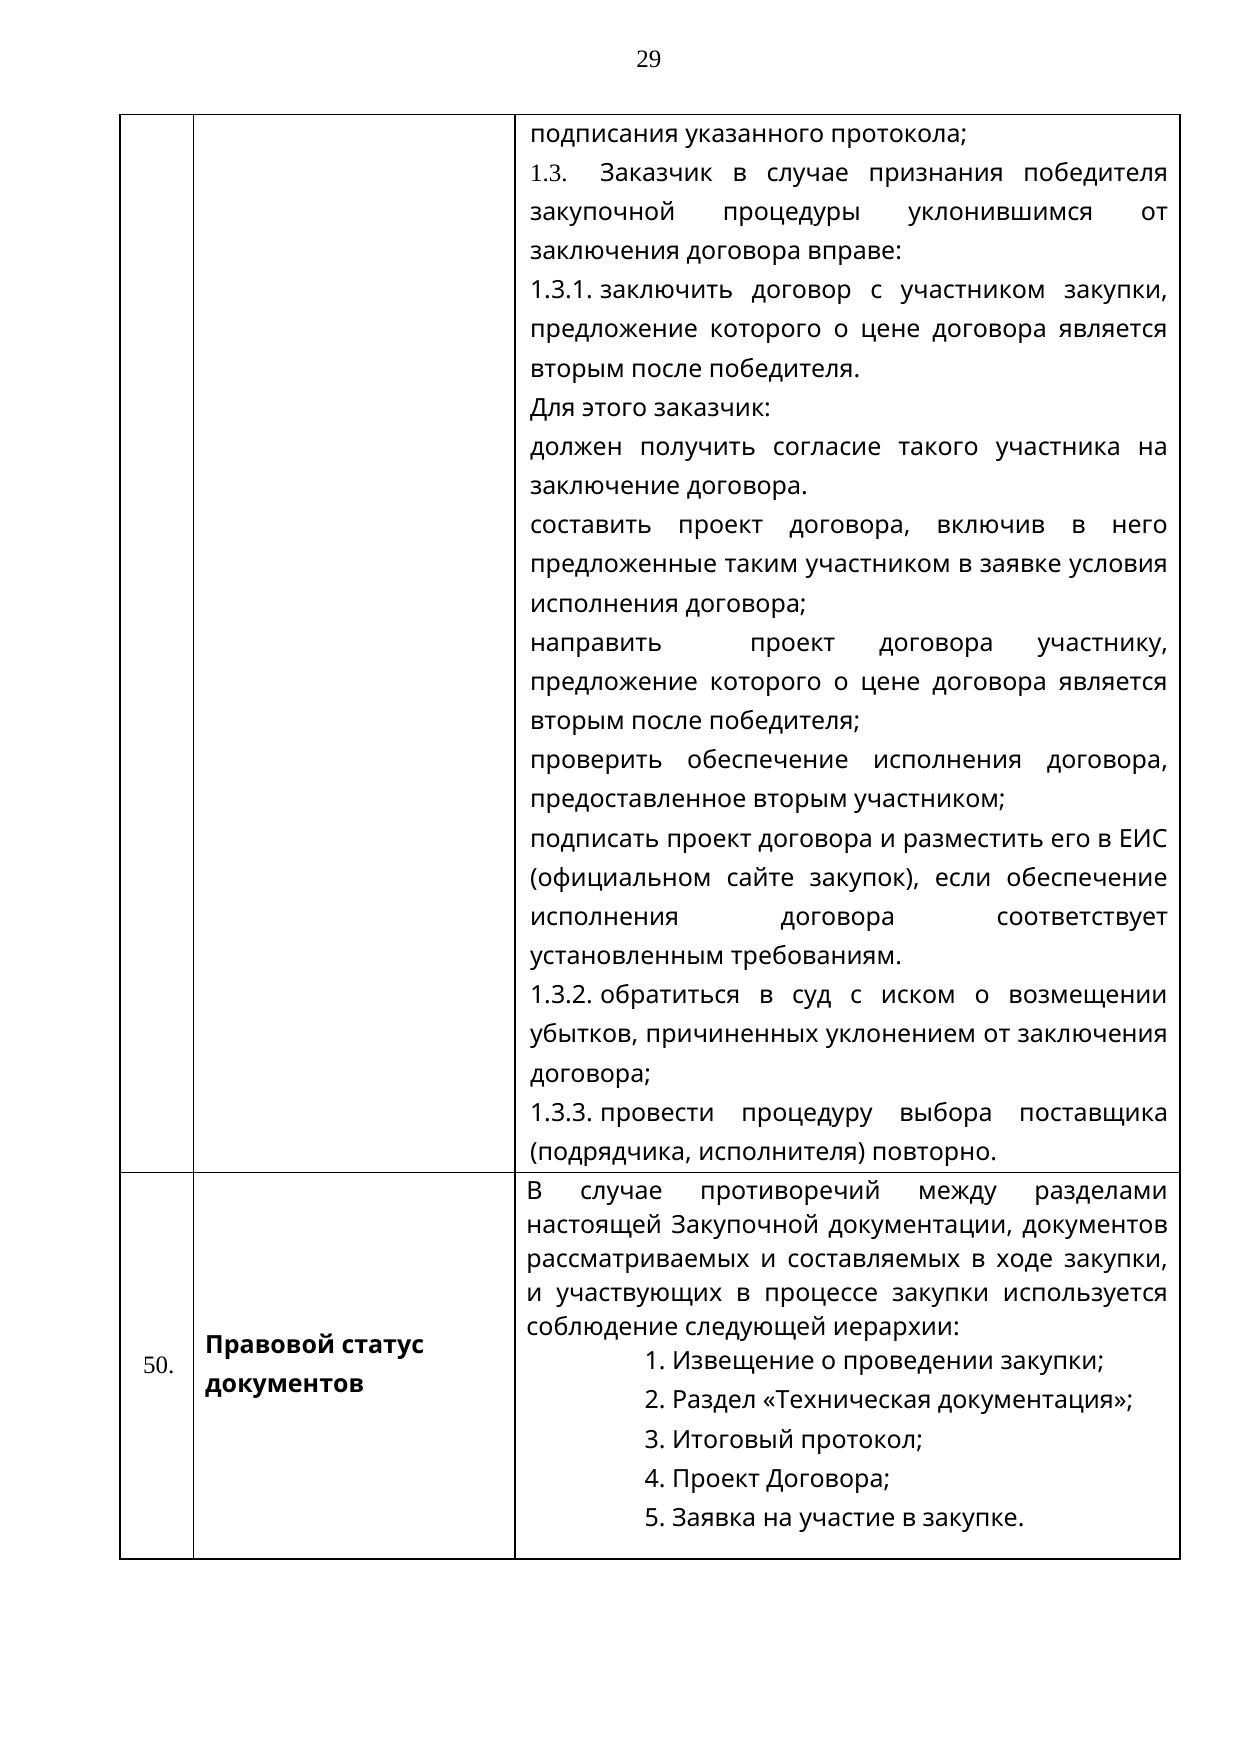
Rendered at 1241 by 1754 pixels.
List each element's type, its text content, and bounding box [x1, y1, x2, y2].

table_cell [121, 115, 193, 1172]
table_cell В случае противоречий между разделами настоящей Закупочной документации, документов рассматриваемых и составляемых в ходе закупки, и участвующих в процессе закупки используется соблюдение следующей иерархии: 1. Извещение о проведении закупки; 2. Раздел «Техническая документация»; 3. Итоговый протокол; 4. Проект Договора; 5. Заявка на участие в закупке. [516, 1173, 1179, 1558]
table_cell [194, 115, 514, 1172]
table_cell Правовой статус документов [194, 1173, 514, 1558]
table_cell [121, 1173, 193, 1558]
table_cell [516, 115, 1179, 1172]
